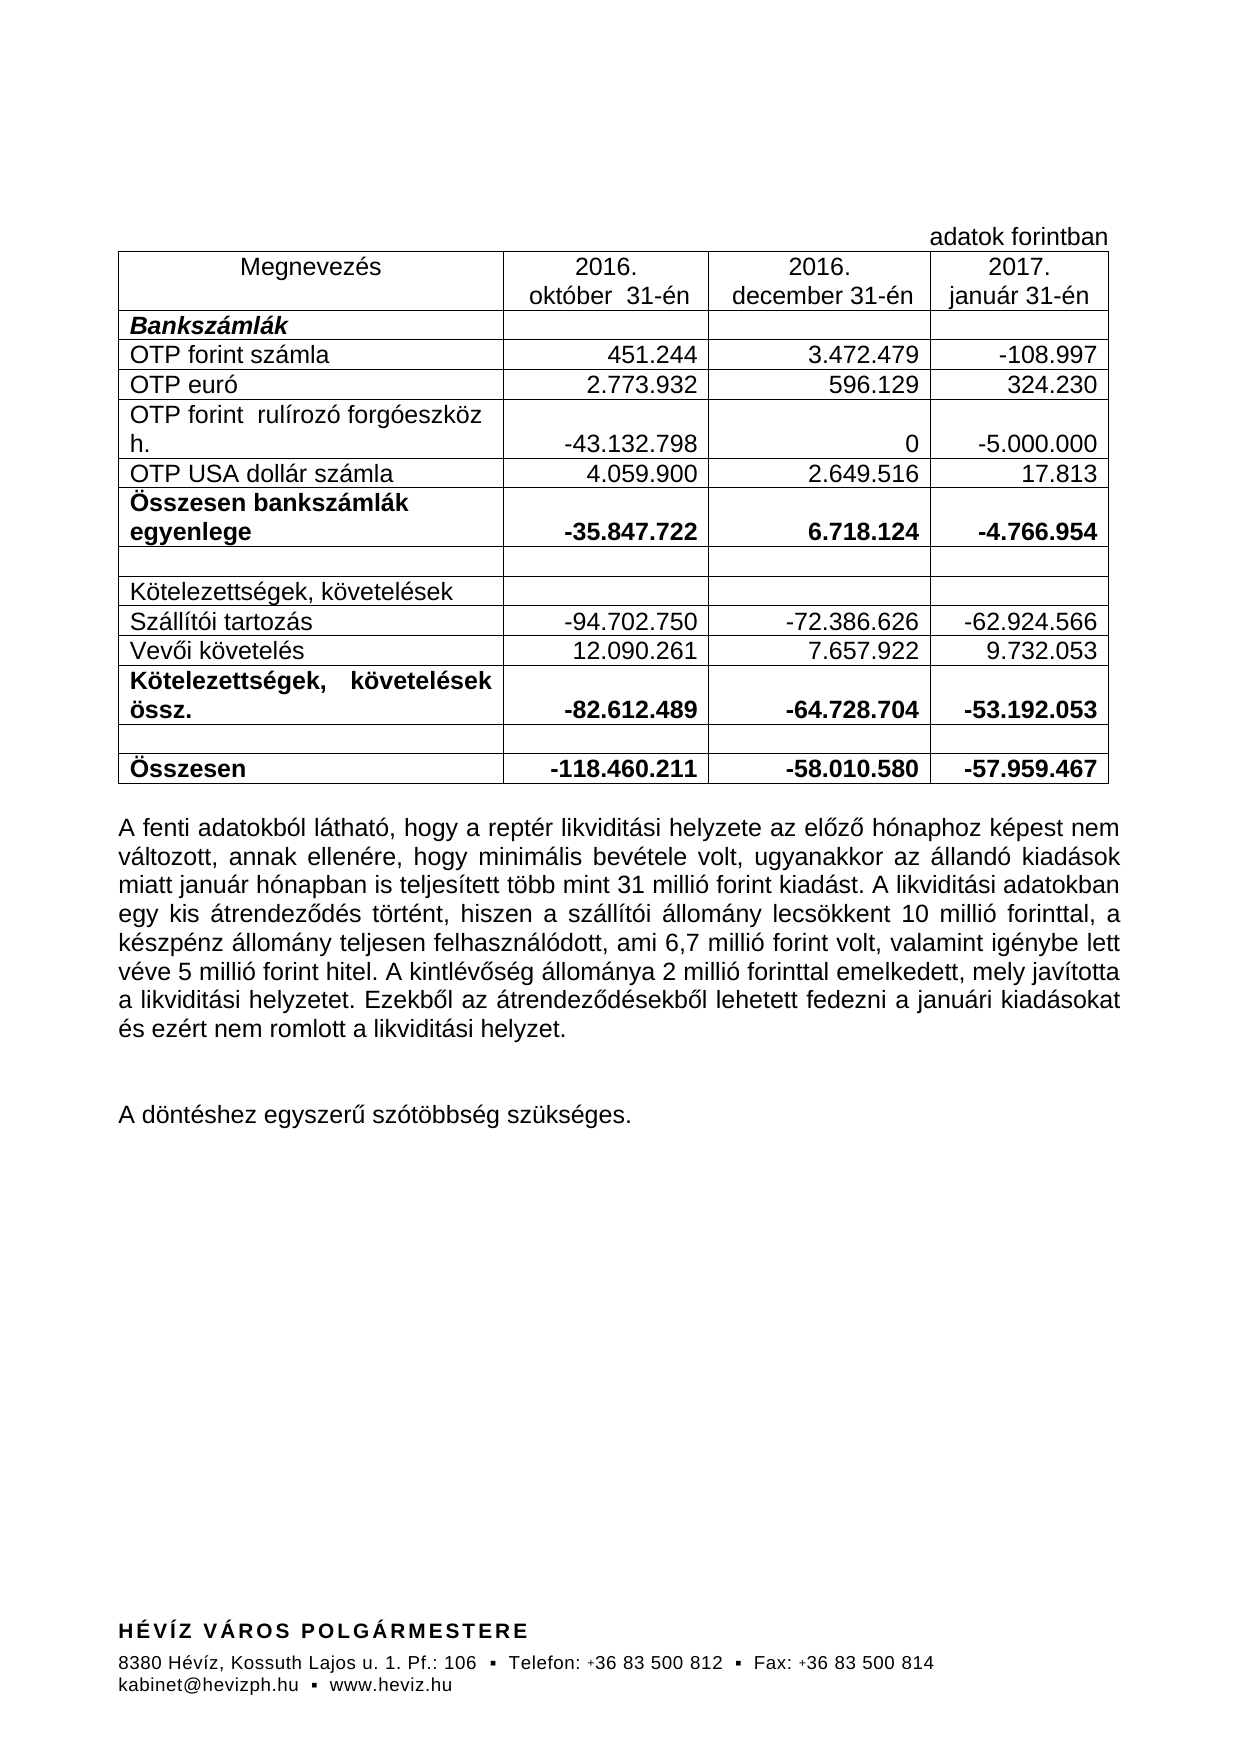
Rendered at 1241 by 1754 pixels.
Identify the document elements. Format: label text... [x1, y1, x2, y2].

table_cell [931, 725, 1108, 753]
table_header 2016. október 31-én [504, 252, 708, 309]
table_cell OTP forint számla [119, 340, 503, 369]
table_cell 9.732.053 [931, 636, 1108, 665]
table_cell -35.847.722 [504, 488, 708, 546]
table_cell 324.230 [931, 370, 1108, 399]
table_cell -62.924.566 [931, 606, 1108, 635]
table_cell 6.718.124 [709, 488, 930, 546]
table_cell 17.813 [931, 459, 1108, 487]
table_cell 2.649.516 [709, 459, 930, 487]
table_cell 7.657.922 [709, 636, 930, 665]
table_cell -43.132.798 [504, 400, 708, 457]
text A fenti adatokból látható, hogy a reptér likviditási helyzete az előző hónaphoz képest nem változott, annak ellenére, hogy minimális bevétele volt, ugyanakkor az állandó kiadások miatt január hónapban is teljesített több mint 31 millió forint kiadást. A likviditási adatokban egy kis átrendeződés történt, hiszen a szállítói állomány lecsökkent 10 millió forinttal, a készpénz állomány teljesen felhasználódott, ami 6,7 millió forint volt, valamint igénybe lett véve 5 millió forint hitel. A kintlévőség állománya 2 millió forinttal emelkedett, mely javította a likviditási helyzetet. Ezekből az átrendeződésekből lehetett fedezni a januári kiadásokat és ezért nem romlott a likviditási helyzet. [118, 813, 1122, 1043]
table_cell [504, 311, 708, 339]
table_cell Összesen [119, 754, 503, 783]
table_cell Vevői követelés [119, 636, 503, 665]
table_cell Bankszámlák [119, 311, 503, 339]
table_cell -72.386.626 [709, 606, 930, 635]
table_cell -4.766.954 [931, 488, 1108, 546]
table_cell Szállítói tartozás [119, 606, 503, 635]
text adatok forintban [118, 222, 1211, 251]
table_cell 3.472.479 [709, 340, 930, 369]
text A döntéshez egyszerű szótöbbség szükséges. [118, 1100, 1122, 1129]
table_cell [504, 547, 708, 576]
table_cell Kötelezettségek, követelések [119, 577, 503, 605]
table_cell [709, 547, 930, 576]
table_cell -5.000.000 [931, 400, 1108, 457]
table_cell OTP forint rulírozó forgóeszköz h. [119, 400, 503, 457]
table_cell 596.129 [709, 370, 930, 399]
table_cell [931, 311, 1108, 339]
table_cell [931, 547, 1108, 576]
table_cell -82.612.489 [504, 666, 708, 723]
table_cell 0 [709, 400, 930, 457]
table_cell [709, 311, 930, 339]
table_cell 2.773.932 [504, 370, 708, 399]
table_cell Kötelezettségek, követelések össz. [119, 666, 503, 723]
table_cell -64.728.704 [709, 666, 930, 723]
table_cell 12.090.261 [504, 636, 708, 665]
table_cell [709, 577, 930, 605]
table_cell [709, 725, 930, 753]
table_cell Összesen bankszámlák egyenlege [119, 488, 503, 546]
table_cell -53.192.053 [931, 666, 1108, 723]
table_cell 4.059.900 [504, 459, 708, 487]
table_cell -57.959.467 [931, 754, 1108, 783]
table_cell OTP euró [119, 370, 503, 399]
table_cell OTP USA dollár számla [119, 459, 503, 487]
table_cell -108.997 [931, 340, 1108, 369]
table_cell [504, 577, 708, 605]
table_cell -118.460.211 [504, 754, 708, 783]
table_cell [931, 577, 1108, 605]
table_cell [504, 725, 708, 753]
table_cell -58.010.580 [709, 754, 930, 783]
table_cell 451.244 [504, 340, 708, 369]
table_cell [119, 725, 503, 753]
table_header Megnevezés [119, 252, 503, 309]
table_cell [119, 547, 503, 576]
table_cell -94.702.750 [504, 606, 708, 635]
table_header 2017. január 31-én [931, 252, 1108, 309]
table_header 2016. december 31-én [709, 252, 930, 309]
